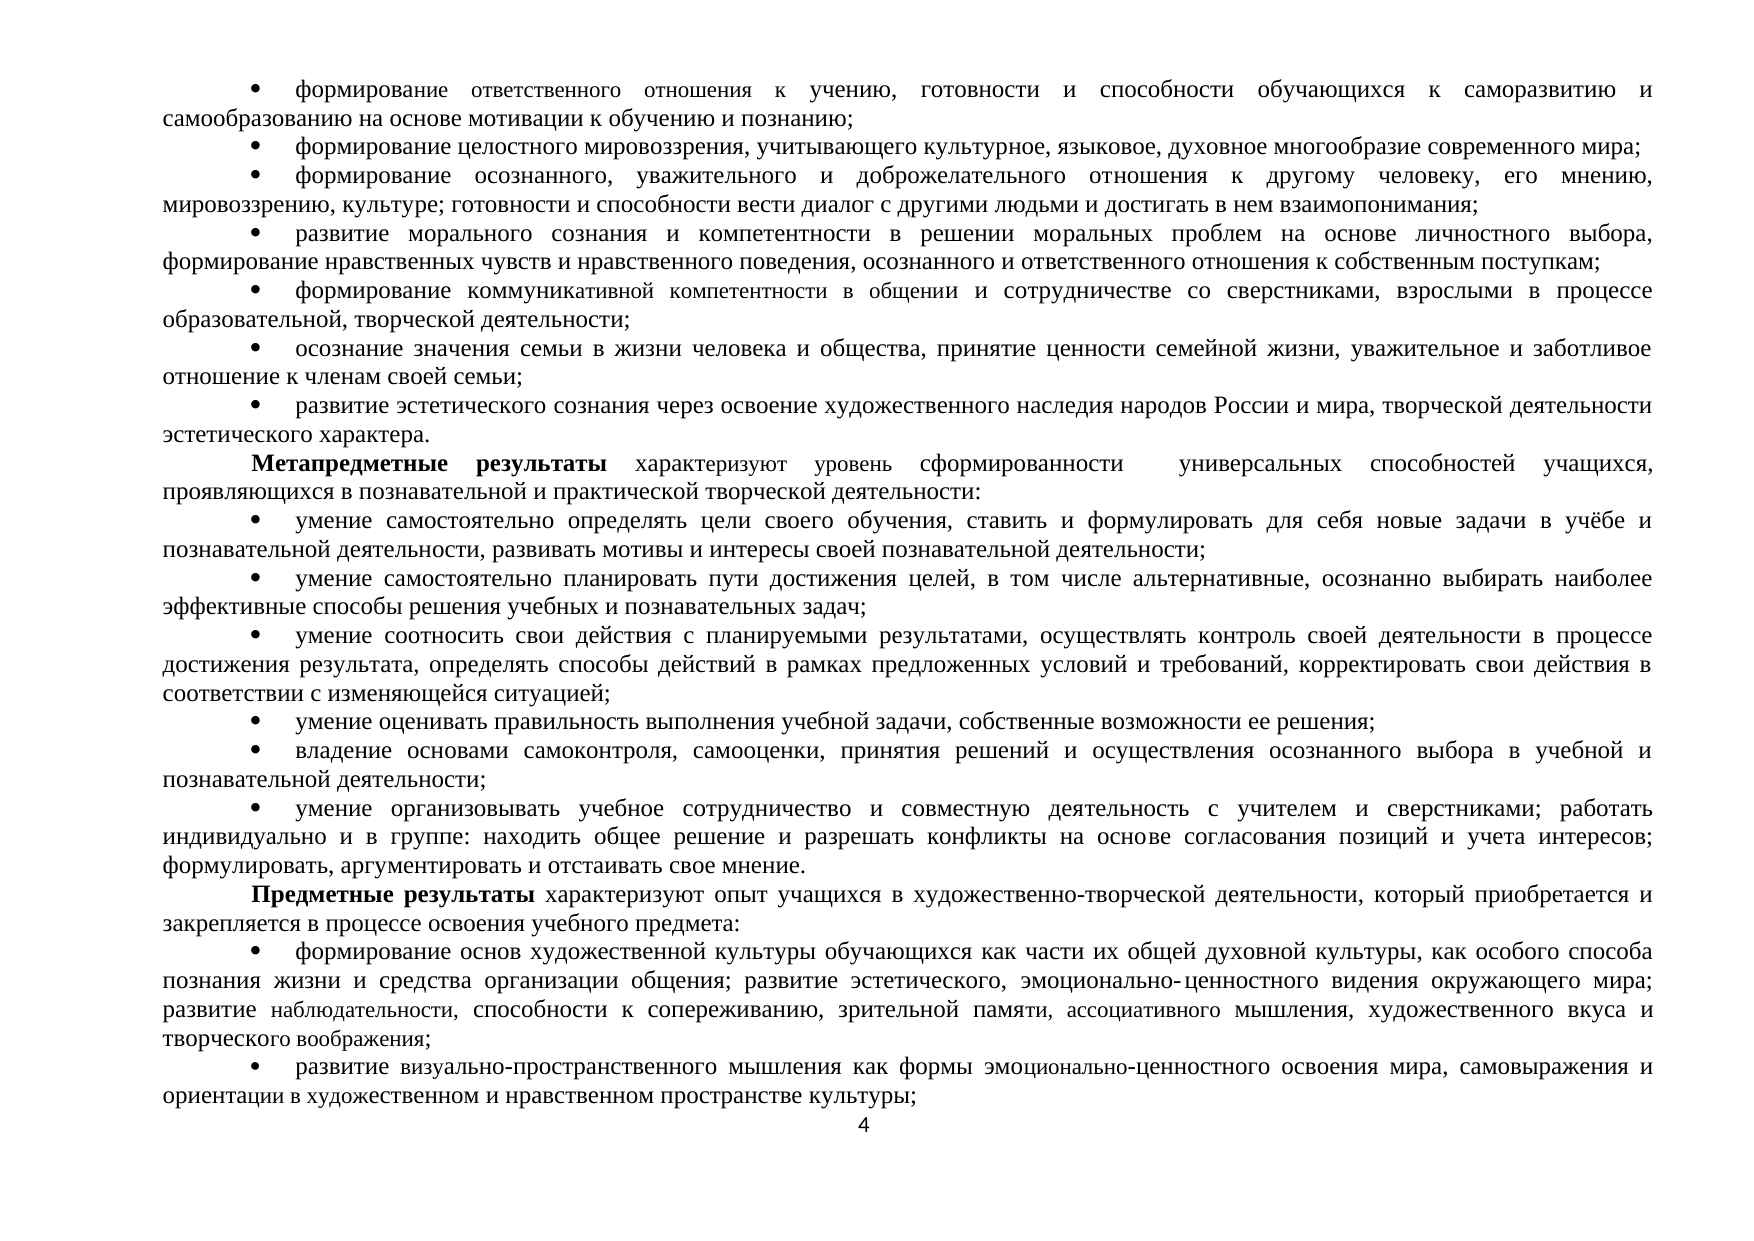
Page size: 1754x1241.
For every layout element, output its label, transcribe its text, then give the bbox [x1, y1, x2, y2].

text Метапредметные результаты характеризуют уровень сформированности универсальных способностей учащихся, проявляющихся в познавательной и практической творческой деятельности: [162, 448, 1653, 505]
list формирование ответственного отношения к учению, готовности и способности обучающихся к саморазвитию и самообразованию на основе мотивации к обучению и познанию; [162, 74, 1653, 131]
list развитие морального сознания и компетентности в решении моральных проблем на основе личностного выбора, формирование нравственных чувств и нравственного поведения, осознанного и ответственного отношения к собственным поступкам; [162, 218, 1653, 275]
list формирование коммуникативной компетентности в общении и сотрудничестве со сверстниками, взрослыми в процессе образовательной, творческой деятельности; [162, 275, 1653, 333]
list развитие эстетического сознания через освоение художественного наследия народов России и мира, творческой деятельности эстетического характера. [162, 390, 1653, 448]
list умение оценивать правильность выполнения учебной задачи, собственные возможности ее решения; [162, 706, 1653, 735]
list формирование осознанного, уважительного и доброжелательного отношения к другому человеку, его мнению, мировоззрению, культуре; готовности и способности вести диалог с другими людьми и достигать в нем взаимопонимания; [162, 160, 1653, 218]
list развитие визуально-пространственного мышления как формы эмоционально-ценностного освоения мира, самовыражения и ориентации в художественном и нравственном пространстве культуры; [162, 1051, 1653, 1109]
list умение самостоятельно определять цели своего обучения, ставить и формулировать для себя новые задачи в учёбе и познавательной деятельности, развивать мотивы и интересы своей познавательной деятельности; [162, 505, 1653, 563]
list формирование целостного мировоззрения, учитывающего культурное, языковое, духовное многообразие современного мира; [162, 131, 1653, 160]
list умение организовывать учебное сотрудничество и совместную деятельность с учителем и сверстниками; работать индивидуально и в группе: находить общее решение и разрешать конфликты на основе согласования позиций и учета интересов; формулировать, аргументировать и отстаивать свое мнение. [162, 793, 1653, 879]
text Предметные результаты характеризуют опыт учащихся в художественно-творческой деятельности, который приобретается и закрепляется в процессе освоения учебного предмета: [162, 879, 1653, 936]
list осознание значения семьи в жизни человека и общества, принятие ценности семейной жизни, уважительное и заботливое отношение к членам своей семьи; [162, 333, 1653, 390]
list формирование основ художественной культуры обучающихся как части их общей духовной культуры, как особого способа познания жизни и средства организации общения; развитие эстетического, эмоционально-ценностного видения окружающего мира; развитие наблюдательности, способности к сопереживанию, зрительной памяти, ассоциативного мышления, художественного вкуса и творческого воображения; [162, 936, 1653, 1051]
list владение основами самоконтроля, самооценки, принятия решений и осуществления осознанного выбора в учебной и познавательной деятельности; [162, 735, 1653, 793]
list умение самостоятельно планировать пути достижения целей, в том числе альтернативные, осознанно выбирать наиболее эффективные способы решения учебных и познавательных задач; [162, 563, 1653, 620]
list умение соотносить свои действия с планируемыми результатами, осуществлять контроль своей деятельности в процессе достижения результата, определять способы действий в рамках предложенных условий и требований, корректировать свои действия в соответствии с изменяющейся ситуацией; [162, 620, 1653, 706]
